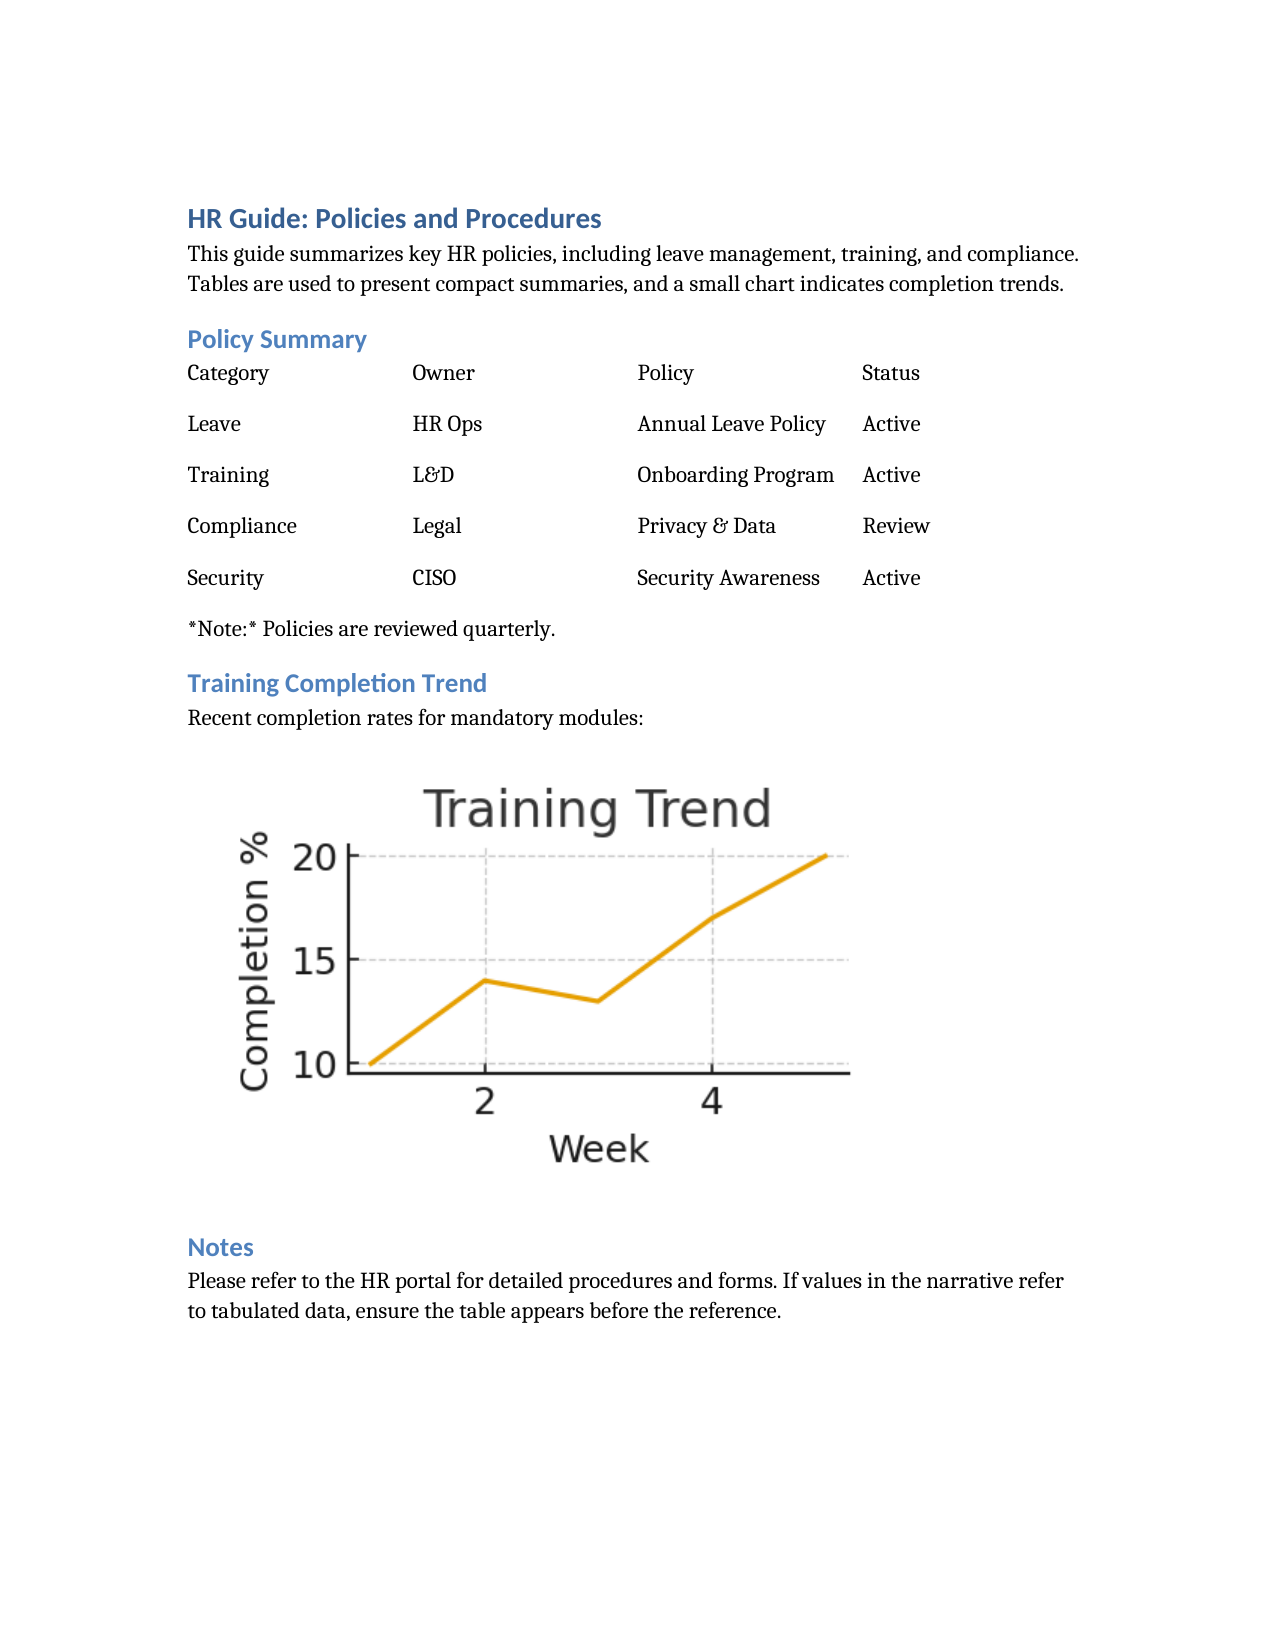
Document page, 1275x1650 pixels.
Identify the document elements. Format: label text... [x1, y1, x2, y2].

text This guide summarizes key HR policies, including leave management, training, and compliance. Tables are used to present compact summaries, and a small chart indicates completion trends. [187, 241, 1087, 297]
table_cell Security Awareness [626, 564, 851, 615]
table_cell L&D [401, 462, 626, 513]
table_cell Leave [176, 411, 401, 462]
table_cell HR Ops [401, 411, 626, 462]
table_cell Active [851, 411, 1076, 462]
subtitle HR Guide: Policies and Procedures [187, 200, 1087, 236]
text *Note:* Policies are reviewed quarterly. [187, 615, 1087, 642]
table_cell Legal [401, 513, 626, 564]
picture [206, 755, 882, 1206]
table_header Status [851, 360, 1076, 411]
table_cell Annual Leave Policy [626, 411, 851, 462]
table_cell Privacy & Data [626, 513, 851, 564]
text Please refer to the HR portal for detailed procedures and forms. If values in the narrative refer to tabulated data, ensure the table appears before the reference. [187, 1268, 1087, 1324]
table_header Category [176, 360, 401, 411]
table_cell CISO [401, 564, 626, 615]
table_cell Security [176, 564, 401, 615]
table_cell Training [176, 462, 401, 513]
table_cell Onboarding Program [626, 462, 851, 513]
subtitle Training Completion Trend [187, 666, 1087, 699]
table_header Owner [401, 360, 626, 411]
text Recent completion rates for mandatory modules: [187, 704, 1087, 731]
table_cell Compliance [176, 513, 401, 564]
table_cell Active [851, 564, 1076, 615]
table_cell Review [851, 513, 1076, 564]
table_header Policy [626, 360, 851, 411]
table_cell Active [851, 462, 1076, 513]
subtitle Notes [187, 1230, 1087, 1263]
subtitle Policy Summary [187, 322, 1087, 355]
